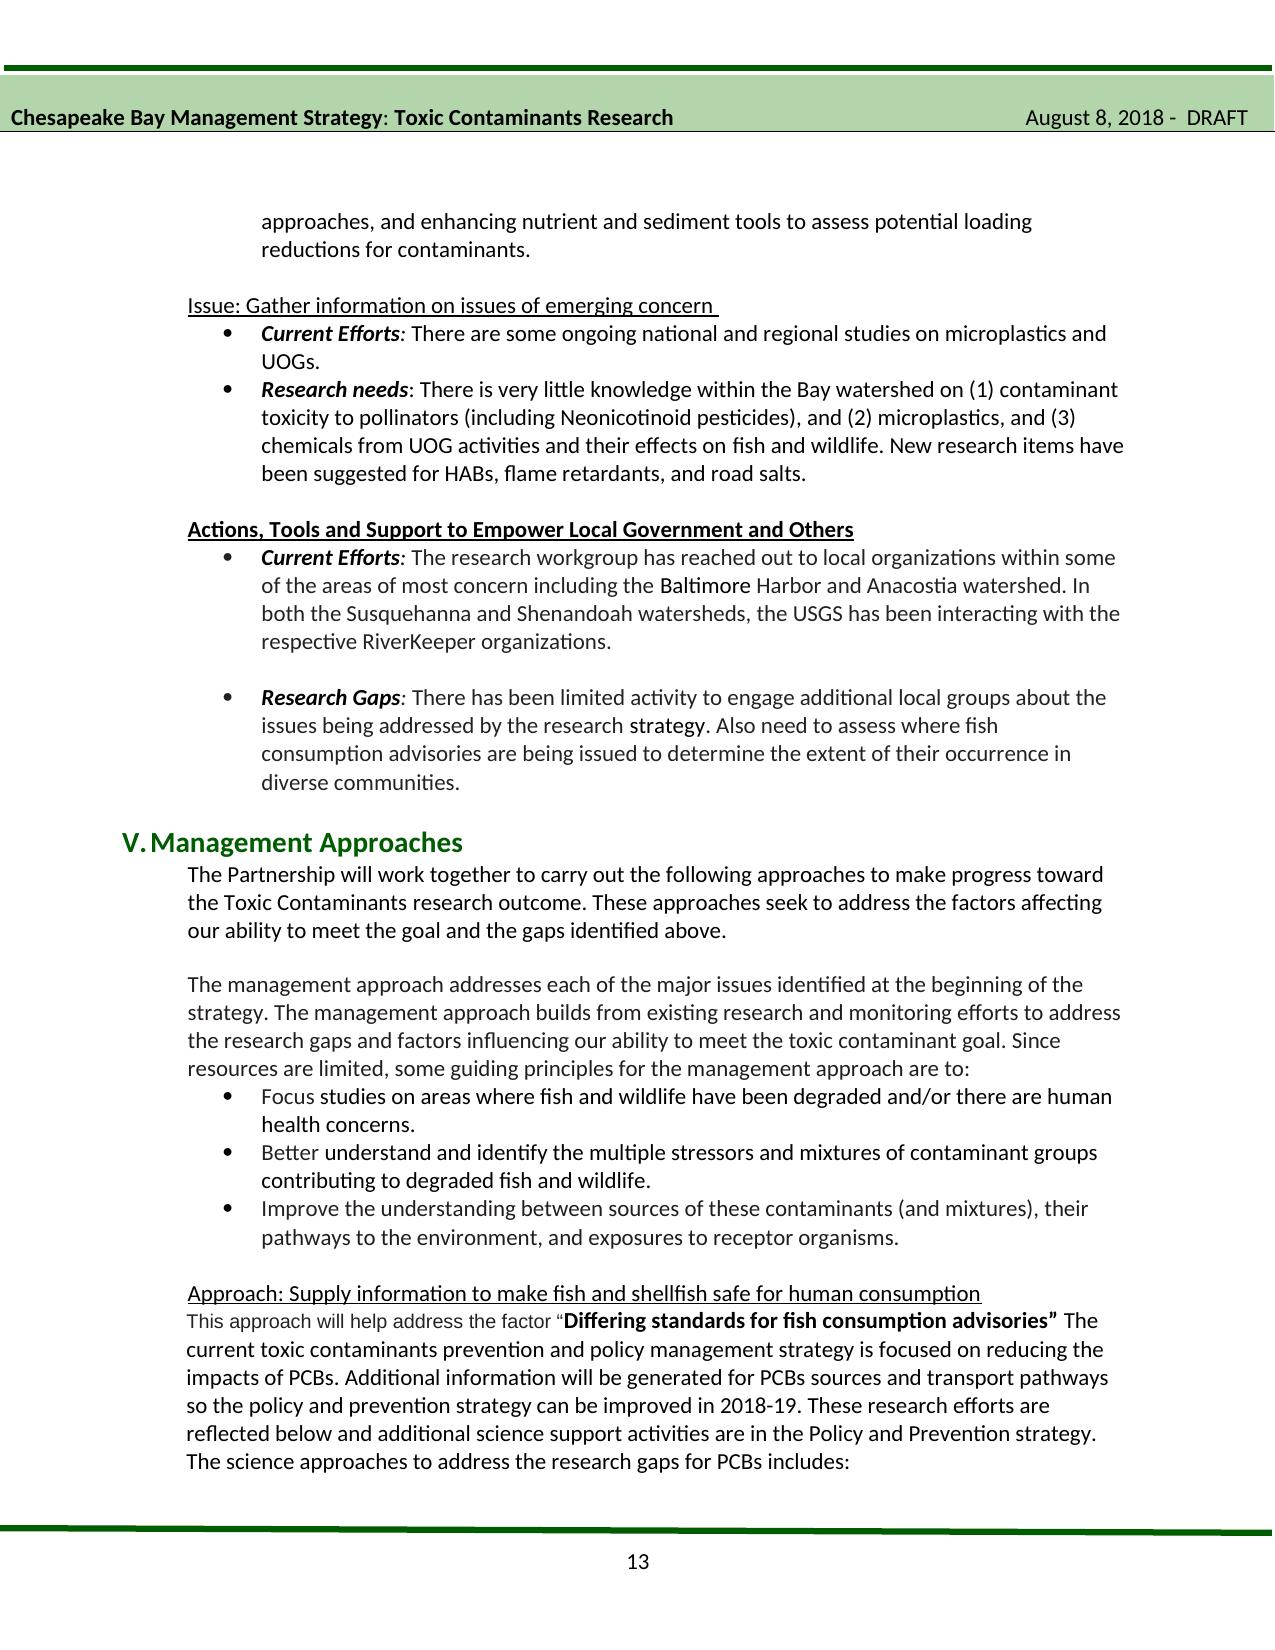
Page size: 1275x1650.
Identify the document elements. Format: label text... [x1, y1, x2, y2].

list Management Approaches [122, 824, 1125, 860]
list Improve the understanding between sources of these contaminants (and mixtures), their pathways to the environment, and exposures to receptor organisms. [224, 1194, 1125, 1251]
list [224, 207, 1125, 263]
list Research Gaps: There has been limited activity to engage additional local groups about the issues being addressed by the research strategy. Also need to assess where fish consumption advisories are being issued to determine the extent of their occurrence in diverse communities. [224, 683, 1125, 796]
text This approach will help address the factor “Differing standards for fish consumption advisories” The current toxic contaminants prevention and policy management strategy is focused on reducing the impacts of PCBs. Additional information will be generated for PCBs sources and transport pathways so the policy and prevention strategy can be improved in 2018-19. These research efforts are reflected below and additional science support activities are in the Policy and Prevention strategy. The science approaches to address the research gaps for PCBs includes: [186, 1307, 1125, 1475]
text Approach: Supply information to make fish and shellfish safe for human consumption [187, 1279, 1125, 1307]
text The Partnership will work together to carry out the following approaches to make progress toward the Toxic Contaminants research outcome. These approaches seek to address the factors affecting our ability to meet the goal and the gaps identified above. [187, 860, 1125, 944]
text Issue: Gather information on issues of emerging concern [187, 291, 1125, 319]
list Better understand and identify the multiple stressors and mixtures of contaminant groups contributing to degraded fish and wildlife. [224, 1138, 1125, 1194]
text Actions, Tools and Support to Empower Local Government and Others [187, 515, 1125, 543]
text The management approach addresses each of the major issues identified at the beginning of the strategy. The management approach builds from existing research and monitoring efforts to address the research gaps and factors influencing our ability to meet the toxic contaminant goal. Since resources are limited, some guiding principles for the management approach are to: [187, 970, 1125, 1082]
list Focus studies on areas where fish and wildlife have been degraded and/or there are human health concerns. [224, 1082, 1125, 1138]
list Research needs: There is very little knowledge within the Bay watershed on (1) contaminant toxicity to pollinators (including Neonicotinoid pesticides), and (2) microplastics, and (3) chemicals from UOG activities and their effects on fish and wildlife. New research items have been suggested for HABs, flame retardants, and road salts. [224, 375, 1125, 487]
list Current Efforts: There are some ongoing national and regional studies on microplastics and UOGs. [224, 319, 1125, 375]
list Current Efforts: The research workgroup has reached out to local organizations within some of the areas of most concern including the Baltimore Harbor and Anacostia watershed. In both the Susquehanna and Shenandoah watersheds, the USGS has been interacting with the respective RiverKeeper organizations. [224, 543, 1125, 656]
